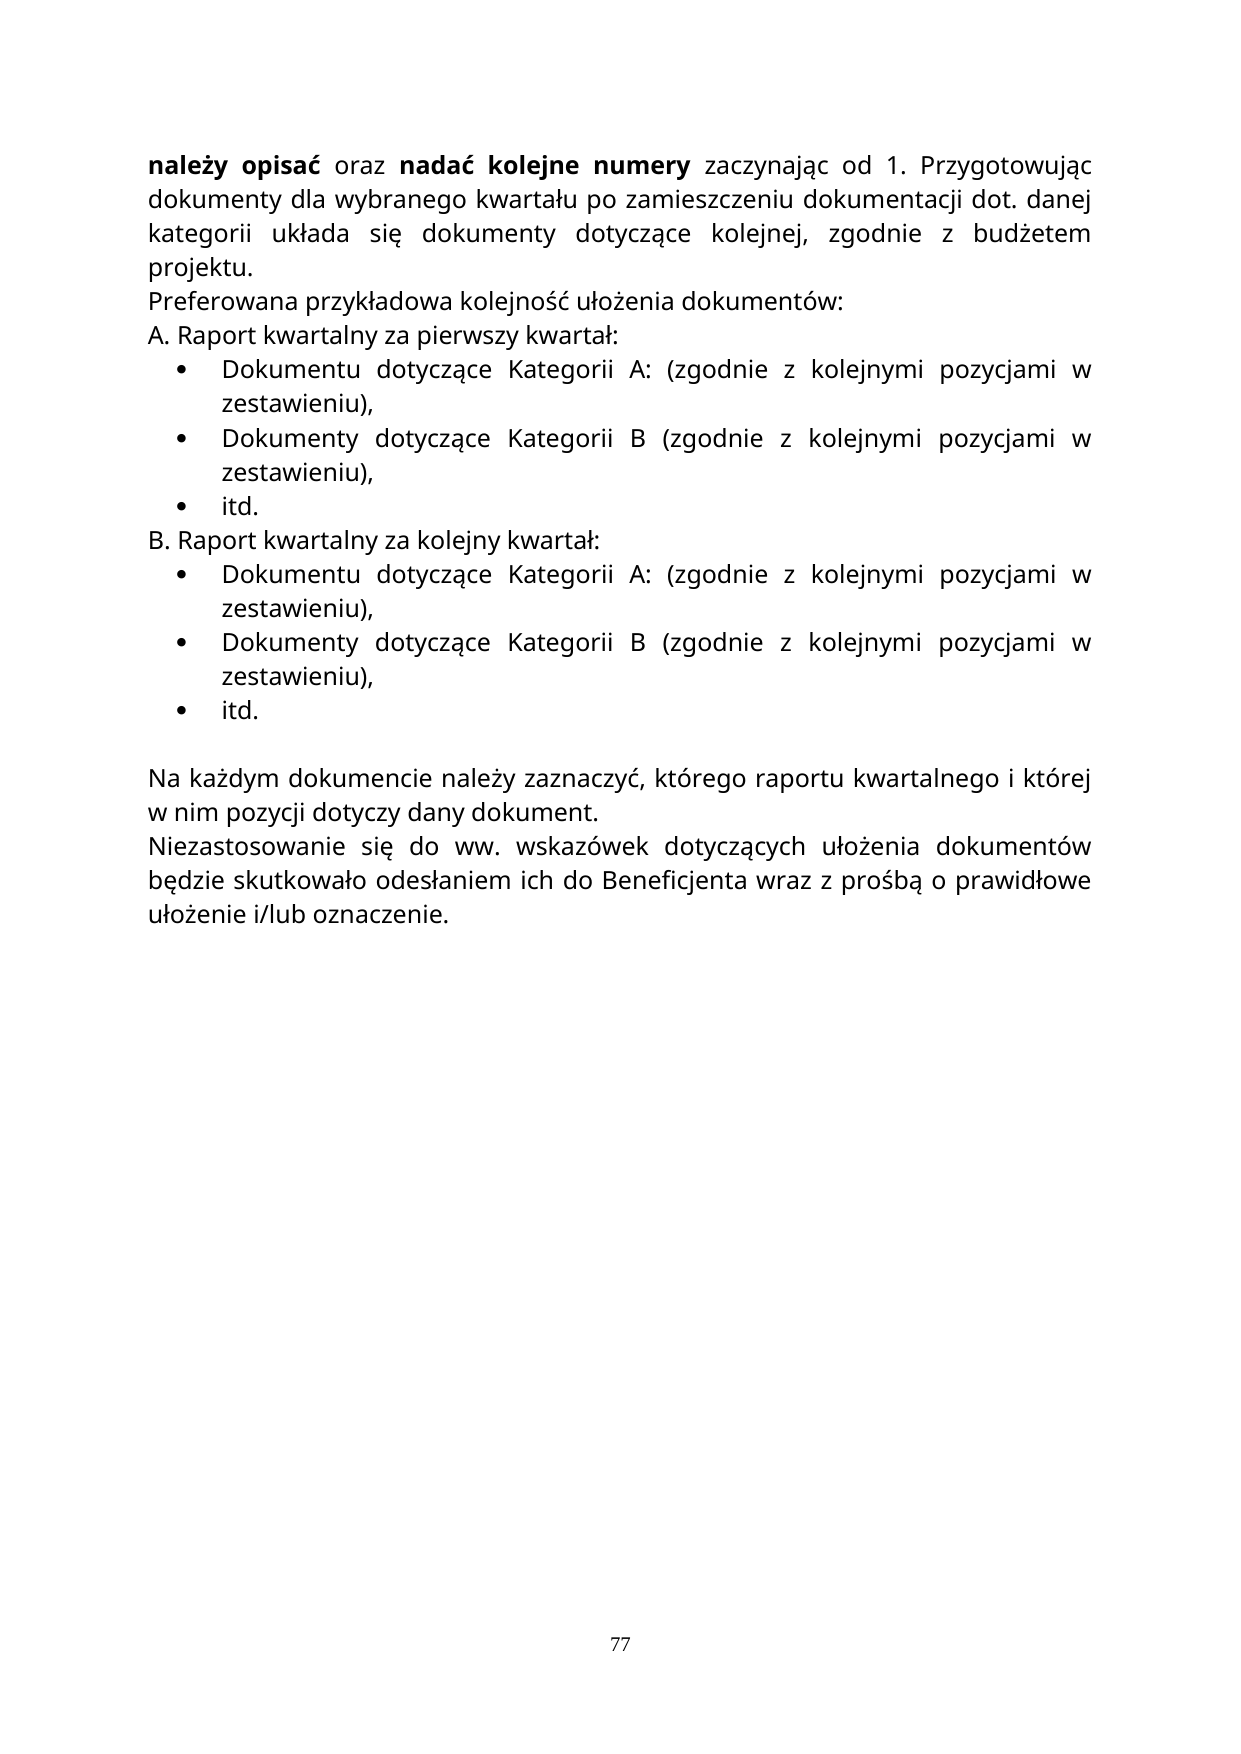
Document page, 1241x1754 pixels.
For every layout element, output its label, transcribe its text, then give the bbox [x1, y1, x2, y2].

list Dokumenty dotyczące Kategorii B (zgodnie z kolejnymi pozycjami w zestawieniu), [177, 624, 1092, 693]
list itd. [177, 488, 1092, 522]
list Dokumentu dotyczące Kategorii A: (zgodnie z kolejnymi pozycjami w zestawieniu), [177, 352, 1092, 420]
list Dokumenty dotyczące Kategorii B (zgodnie z kolejnymi pozycjami w zestawieniu), [177, 420, 1092, 488]
text B. Raport kwartalny za kolejny kwartał: [148, 522, 1093, 556]
text Preferowana przykładowa kolejność ułożenia dokumentów: [148, 284, 1093, 318]
text Na każdym dokumencie należy zaznaczyć, którego raportu kwartalnego i której w nim pozycji dotyczy dany dokument. [148, 761, 1093, 829]
list itd. [177, 693, 1092, 727]
text A. Raport kwartalny za pierwszy kwartał: [148, 318, 1093, 352]
text Niezastosowanie się do ww. wskazówek dotyczących ułożenia dokumentów będzie skutkowało odesłaniem ich do Beneficjenta wraz z prośbą o prawidłowe ułożenie i/lub oznaczenie. [148, 829, 1093, 931]
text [148, 148, 1093, 284]
list Dokumentu dotyczące Kategorii A: (zgodnie z kolejnymi pozycjami w zestawieniu), [177, 556, 1092, 624]
